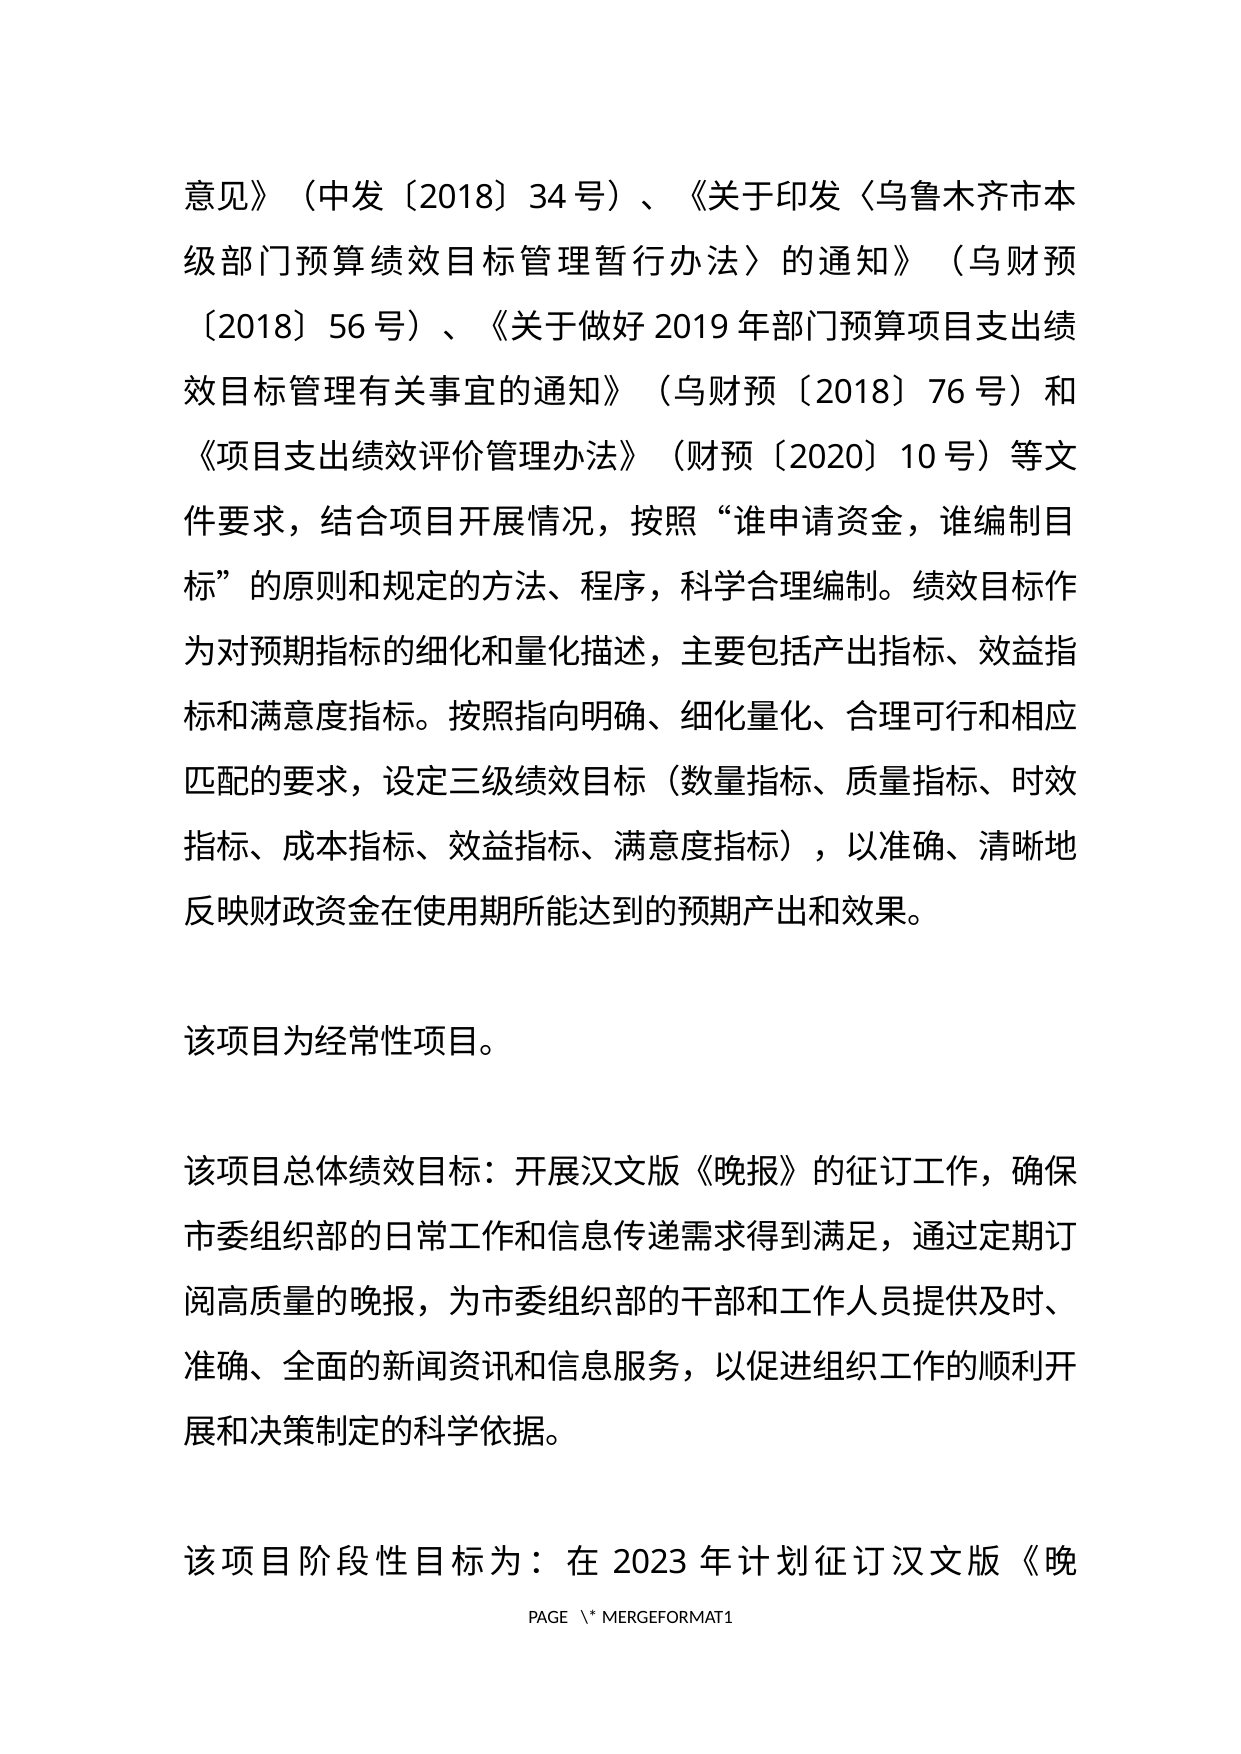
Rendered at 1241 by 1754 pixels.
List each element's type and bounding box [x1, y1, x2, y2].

text [183, 162, 1078, 1592]
